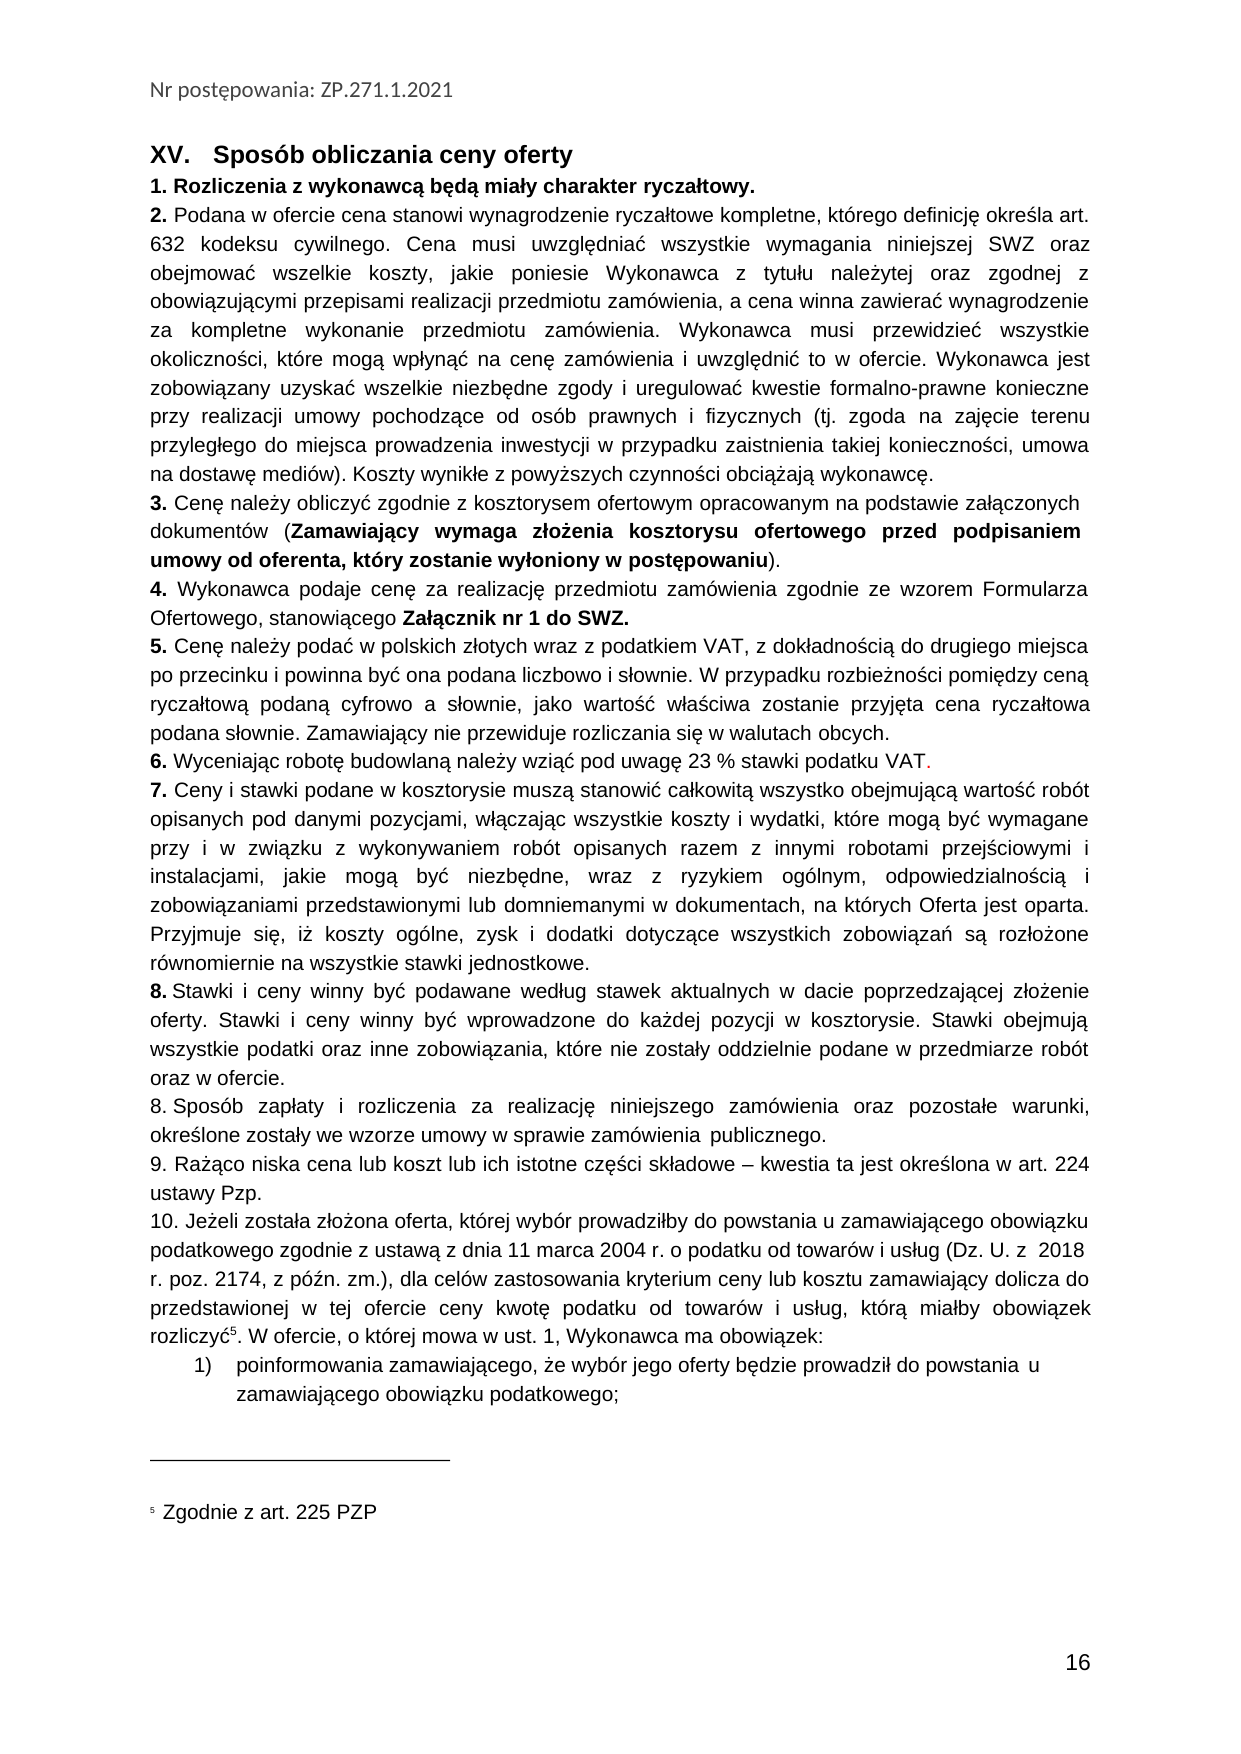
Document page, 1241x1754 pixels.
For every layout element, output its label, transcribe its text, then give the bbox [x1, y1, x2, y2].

list Sposób zapłaty i rozliczenia za realizację niniejszego zamówienia oraz pozostałe warunki, określone zostały we wzorze umowy w sprawie zamówienia publicznego. [150, 1094, 1091, 1147]
list Rażąco niska cena lub koszt lub ich istotne części składowe – kwestia ta jest określona w art. 224 ustawy Pzp. [150, 1152, 1091, 1204]
list Ceny i stawki podane w kosztorysie muszą stanowić całkowitą wszystko obejmującą wartość robót opisanych pod danymi pozycjami, włączając wszystkie koszty i wydatki, które mogą być wymagane przy i w związku z wykonywaniem robót opisanych razem z innymi robotami przejściowymi i instalacjami, jakie mogą być niezbędne, wraz z ryzykiem ogólnym, odpowiedzialnością i zobowiązaniami przedstawionymi lub domniemanymi w dokumentach, na których Oferta jest oparta. Przyjmuje się, iż koszty ogólne, zysk i dodatki dotyczące wszystkich zobowiązań są rozłożone równomiernie na wszystkie stawki jednostkowe. [150, 778, 1091, 974]
list Wyceniając robotę budowlaną należy wziąć pod uwagę 23 % stawki podatku VAT. [150, 749, 1103, 773]
list Zgodnie z art. 225 PZP [150, 1499, 1103, 1523]
list Wykonawca podaje cenę za realizację przedmiotu zamówienia zgodnie ze wzorem Formularza Ofertowego, stanowiącego Załącznik nr 1 do SWZ. [150, 577, 1089, 629]
list poinformowania zamawiającego, że wybór jego oferty będzie prowadził do powstania u [193, 1353, 1103, 1377]
subtitle Sposób obliczania ceny oferty [150, 139, 1103, 168]
list Stawki i ceny winny być podawane według stawek aktualnych w dacie poprzedzającej złożenie oferty. Stawki i ceny winny być wprowadzone do każdej pozycji w kosztorysie. Stawki obejmują wszystkie podatki oraz inne zobowiązania, które nie zostały oddzielnie podane w przedmiarze robót oraz w ofercie. [150, 979, 1090, 1089]
subtitle Rozliczenia z wykonawcą będą miały charakter ryczałtowy. [150, 174, 1103, 198]
list Podana w ofercie cena stanowi wynagrodzenie ryczałtowe kompletne, którego definicję określa art. 632 kodeksu cywilnego. Cena musi uwzględniać wszystkie wymagania niniejszej SWZ oraz obejmować wszelkie koszty, jakie poniesie Wykonawca z tytułu należytej oraz zgodnej z obowiązującymi przepisami realizacji przedmiotu zamówienia, a cena winna zawierać wynagrodzenie za kompletne wykonanie przedmiotu zamówienia. Wykonawca musi przewidzieć wszystkie okoliczności, które mogą wpłynąć na cenę zamówienia i uwzględnić to w ofercie. Wykonawca jest zobowiązany uzyskać wszelkie niezbędne zgody i uregulować kwestie formalno-prawne konieczne przy realizacji umowy pochodzące od osób prawnych i fizycznych (tj. zgoda na zajęcie terenu przyległego do miejsca prowadzenia inwestycji w przypadku zaistnienia takiej konieczności, umowa na dostawę mediów). Koszty wynikłe z powyższych czynności obciążają wykonawcę. [150, 203, 1090, 486]
text zamawiającego obowiązku podatkowego; [236, 1382, 1103, 1406]
list Jeżeli została złożona oferta, której wybór prowadziłby do powstania u zamawiającego obowiązku podatkowego zgodnie z ustawą z dnia 11 marca 2004 r. o podatku od towarów i usług (Dz. U. z 2018 [150, 1209, 1089, 1262]
list Cenę należy podać w polskich złotych wraz z podatkiem VAT, z dokładnością do drugiego miejsca po przecinku i powinna być ona podana liczbowo i słownie. W przypadku rozbieżności pomiędzy ceną ryczałtową podaną cyfrowo a słownie, jako wartość właściwa zostanie przyjęta cena ryczałtowa podana słownie. Zamawiający nie przewiduje rozliczania się w walutach obcych. [150, 634, 1090, 744]
text r. poz. 2174, z późn. zm.), dla celów zastosowania kryterium ceny lub kosztu zamawiający dolicza do przedstawionej w tej ofercie ceny kwotę podatku od towarów i usług, którą miałby obowiązek rozliczyć5. W ofercie, o której mowa w ust. 1, Wykonawca ma obowiązek: [150, 1267, 1091, 1348]
list Cenę należy obliczyć zgodnie z kosztorysem ofertowym opracowanym na podstawie załączonych dokumentów (Zamawiający wymaga złożenia kosztorysu ofertowego przed podpisaniem umowy od oferenta, który zostanie wyłoniony w postępowaniu). [150, 490, 1081, 572]
